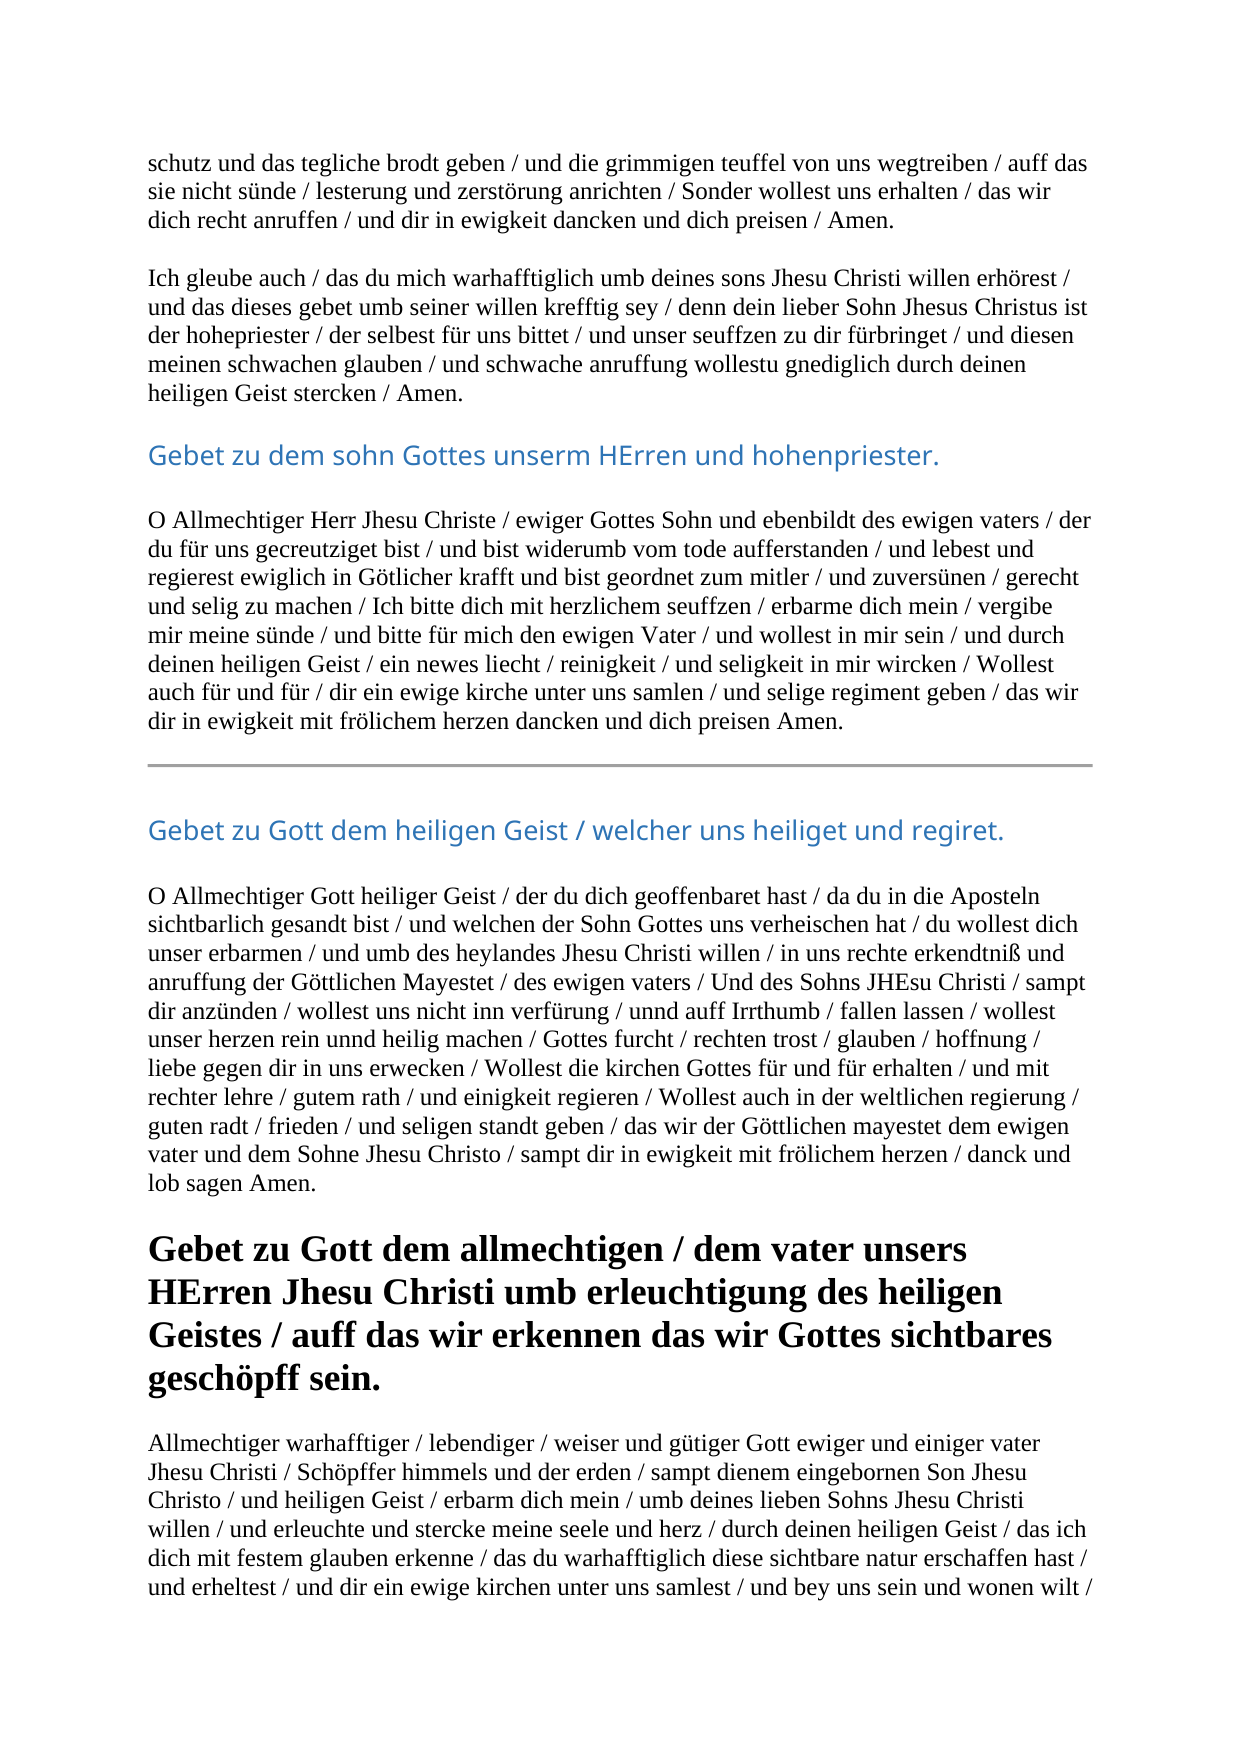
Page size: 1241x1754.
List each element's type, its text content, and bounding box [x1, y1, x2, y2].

subtitle Gebet zu Gott dem allmechtigen / dem vater unsers HErren Jhesu Christi umb erleuchtigung des heiligen Geistes / auff das wir erkennen das wir Gottes sichtbares geschöpff sein. [148, 1226, 1093, 1399]
text O Allmechtiger Gott heiliger Geist / der du dich geoffenbaret hast / da du in die Aposteln sichtbarlich gesandt bist / und welchen der Sohn Gottes uns verheischen hat / du wollest dich unser erbarmen / und umb des heylandes Jhesu Christi willen / in uns rechte erkendtniß und anruffung der Göttlichen Mayestet / des ewigen vaters / Und des Sohns JHEsu Christi / sampt dir anzünden / wollest uns nicht inn verfürung / unnd auff Irrthumb / fallen lassen / wollest unser herzen rein unnd heilig machen / Gottes furcht / rechten trost / glauben / hoffnung / liebe gegen dir in uns erwecken / Wollest die kirchen Gottes für und für erhalten / und mit rechter lehre / gutem rath / und einigkeit regieren / Wollest auch in der weltlichen regierung / guten radt / frieden / und seligen standt geben / das wir der Göttlichen mayestet dem ewigen vater und dem Sohne Jhesu Christo / sampt dir in ewigkeit mit frölichem herzen / danck und lob sagen Amen. [148, 881, 1093, 1197]
text O Allmechtiger Herr Jhesu Christe / ewiger Gottes Sohn und ebenbildt des ewigen vaters / der du für uns gecreutziget bist / und bist widerumb vom tode aufferstanden / und lebest und regierest ewiglich in Götlicher krafft und bist geordnet zum mitler / und zuversünen / gerecht und selig zu machen / Ich bitte dich mit herzlichem seuffzen / erbarme dich mein / vergibe mir meine sünde / und bitte für mich den ewigen Vater / und wollest in mir sein / und durch deinen heiligen Geist / ein newes liecht / reinigkeit / und seligkeit in mir wircken / Wollest auch für und für / dir ein ewige kirche unter uns samlen / und selige regiment geben / das wir dir in ewigkeit mit frölichem herzen dancken und dich preisen Amen. [148, 505, 1093, 735]
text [148, 1428, 1093, 1600]
subtitle Gebet zu dem sohn Gottes unserm HErren und hohenpriester. [148, 436, 1093, 473]
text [148, 148, 1093, 234]
subtitle Gebet zu Gott dem heiligen Geist / welcher uns heiliget und regiret. [148, 812, 1093, 849]
text Ich gleube auch / das du mich warhafftiglich umb deines sons Jhesu Christi willen erhörest / und das dieses gebet umb seiner willen krefftig sey / denn dein lieber Sohn Jhesus Christus ist der hohepriester / der selbest für uns bittet / und unser seuffzen zu dir fürbringet / und diesen meinen schwachen glauben / und schwache anruffung wollestu gnediglich durch deinen heiligen Geist stercken / Amen. [148, 263, 1093, 407]
